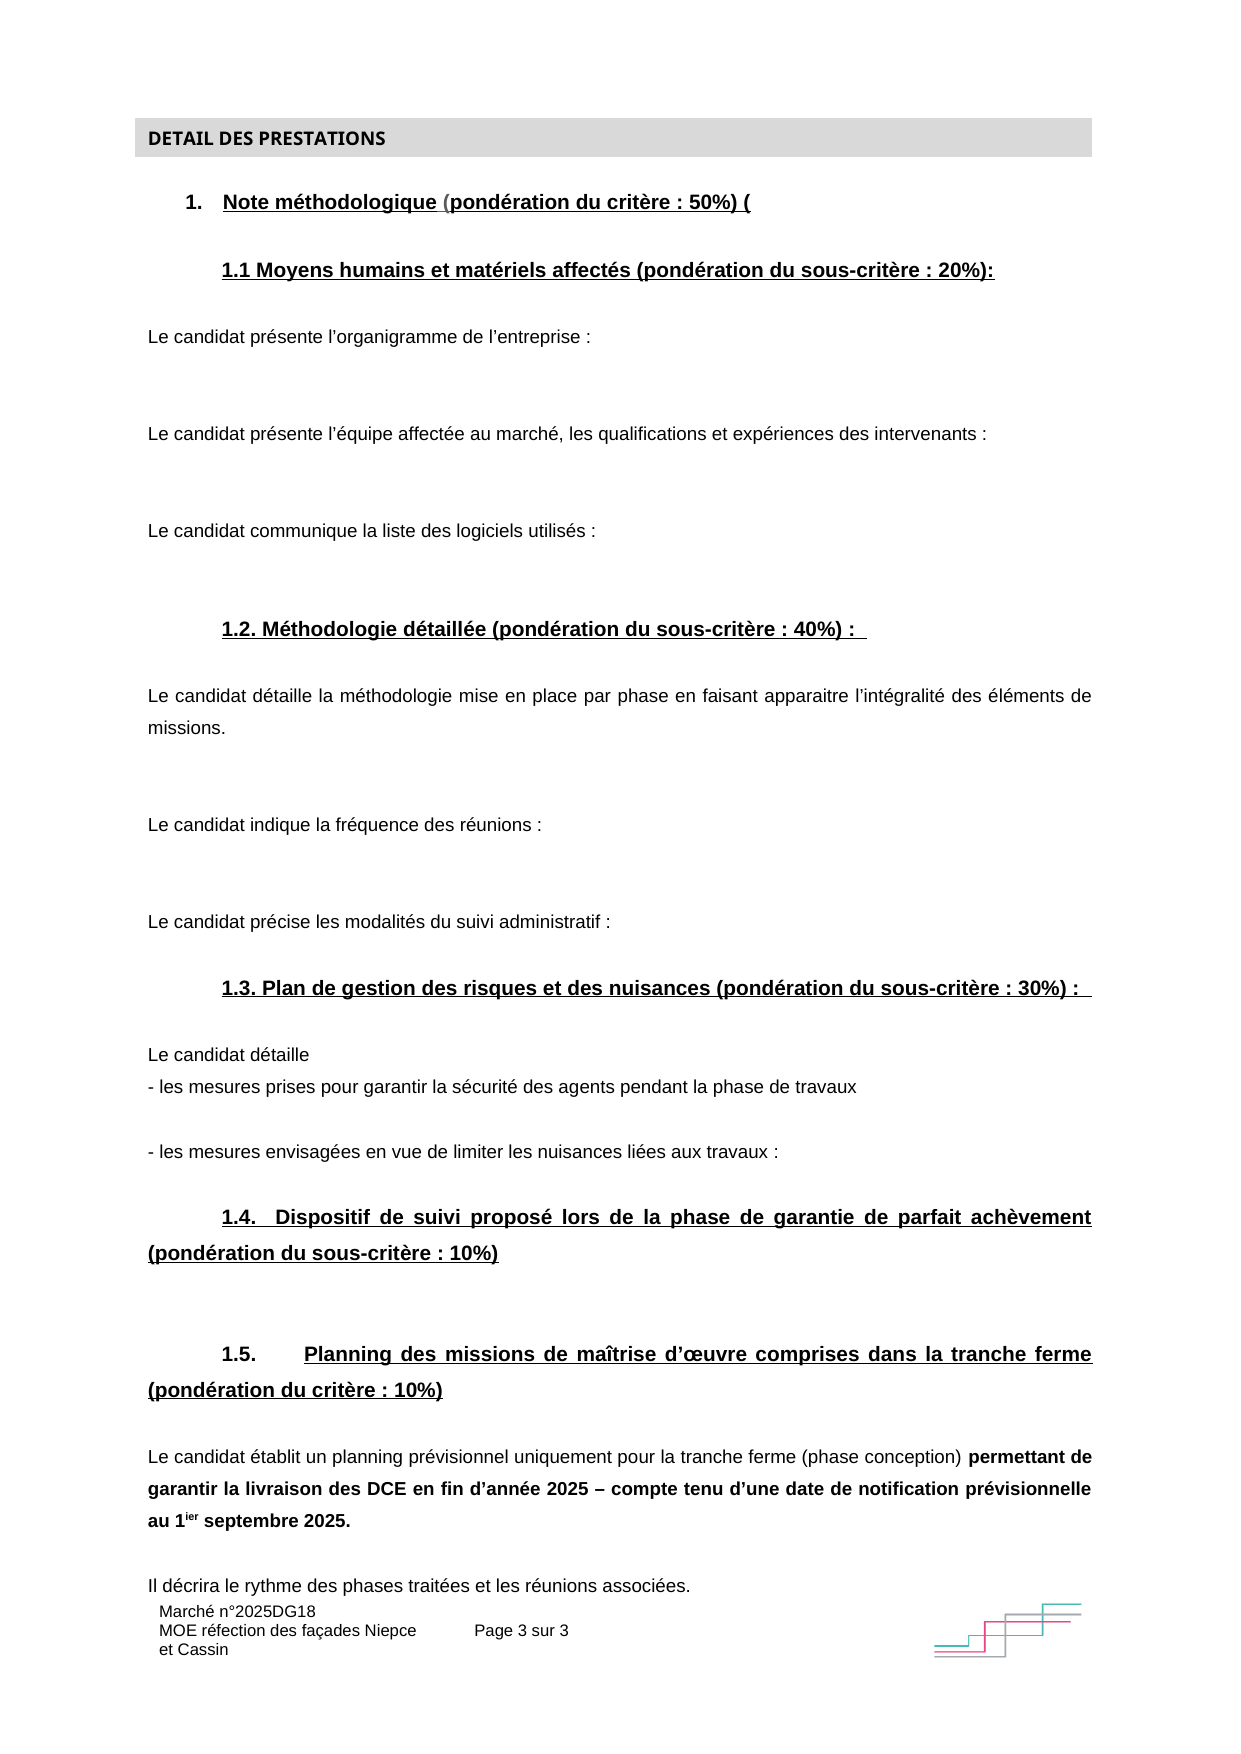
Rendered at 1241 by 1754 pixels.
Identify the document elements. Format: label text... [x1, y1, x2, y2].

text Le candidat indique la fréquence des réunions : [148, 814, 1092, 836]
text detail des prestations [140, 123, 1092, 153]
text Le candidat présente l’organigramme de l’entreprise : [148, 326, 1092, 347]
list Planning des missions de maîtrise d’œuvre comprises dans la tranche ferme (pondération du critère : 10%) [148, 1342, 1092, 1401]
list Note méthodologique (pondération du critère : 50%) ( [185, 189, 1092, 213]
text Le candidat communique la liste des logiciels utilisés : [148, 520, 1092, 541]
text Le candidat détaille la méthodologie mise en place par phase en faisant apparaitre l’intégralité des éléments de missions. [148, 685, 1092, 739]
text 1.1 Moyens humains et matériels affectés (pondération du sous-critère : 20%): [148, 258, 1092, 282]
text Il décrira le rythme des phases traitées et les réunions associées. [148, 1575, 1092, 1596]
text 1.2. Méthodologie détaillée (pondération du sous-critère : 40%) : [148, 617, 1092, 641]
text 1.3. Plan de gestion des risques et des nuisances (pondération du sous-critère : 30%) : [148, 975, 1092, 999]
text - les mesures prises pour garantir la sécurité des agents pendant la phase de travaux [148, 1076, 1092, 1097]
text Le candidat détaille [148, 1044, 1092, 1065]
text Le candidat établit un planning prévisionnel uniquement pour la tranche ferme (phase conception) permettant de garantir la livraison des DCE en fin d’année 2025 – compte tenu d’une date de notification prévisionnelle au 1ier septembre 2025. [148, 1446, 1092, 1532]
text - les mesures envisagées en vue de limiter les nuisances liées aux travaux : [148, 1141, 1092, 1162]
text 1.4. Dispositif de suivi proposé lors de la phase de garantie de parfait achèvement (pondération du sous-critère : 10%) [148, 1205, 1092, 1265]
picture [934, 1601, 1082, 1661]
text Le candidat précise les modalités du suivi administratif : [148, 911, 1092, 932]
text Le candidat présente l’équipe affectée au marché, les qualifications et expériences des intervenants : [148, 423, 1092, 444]
